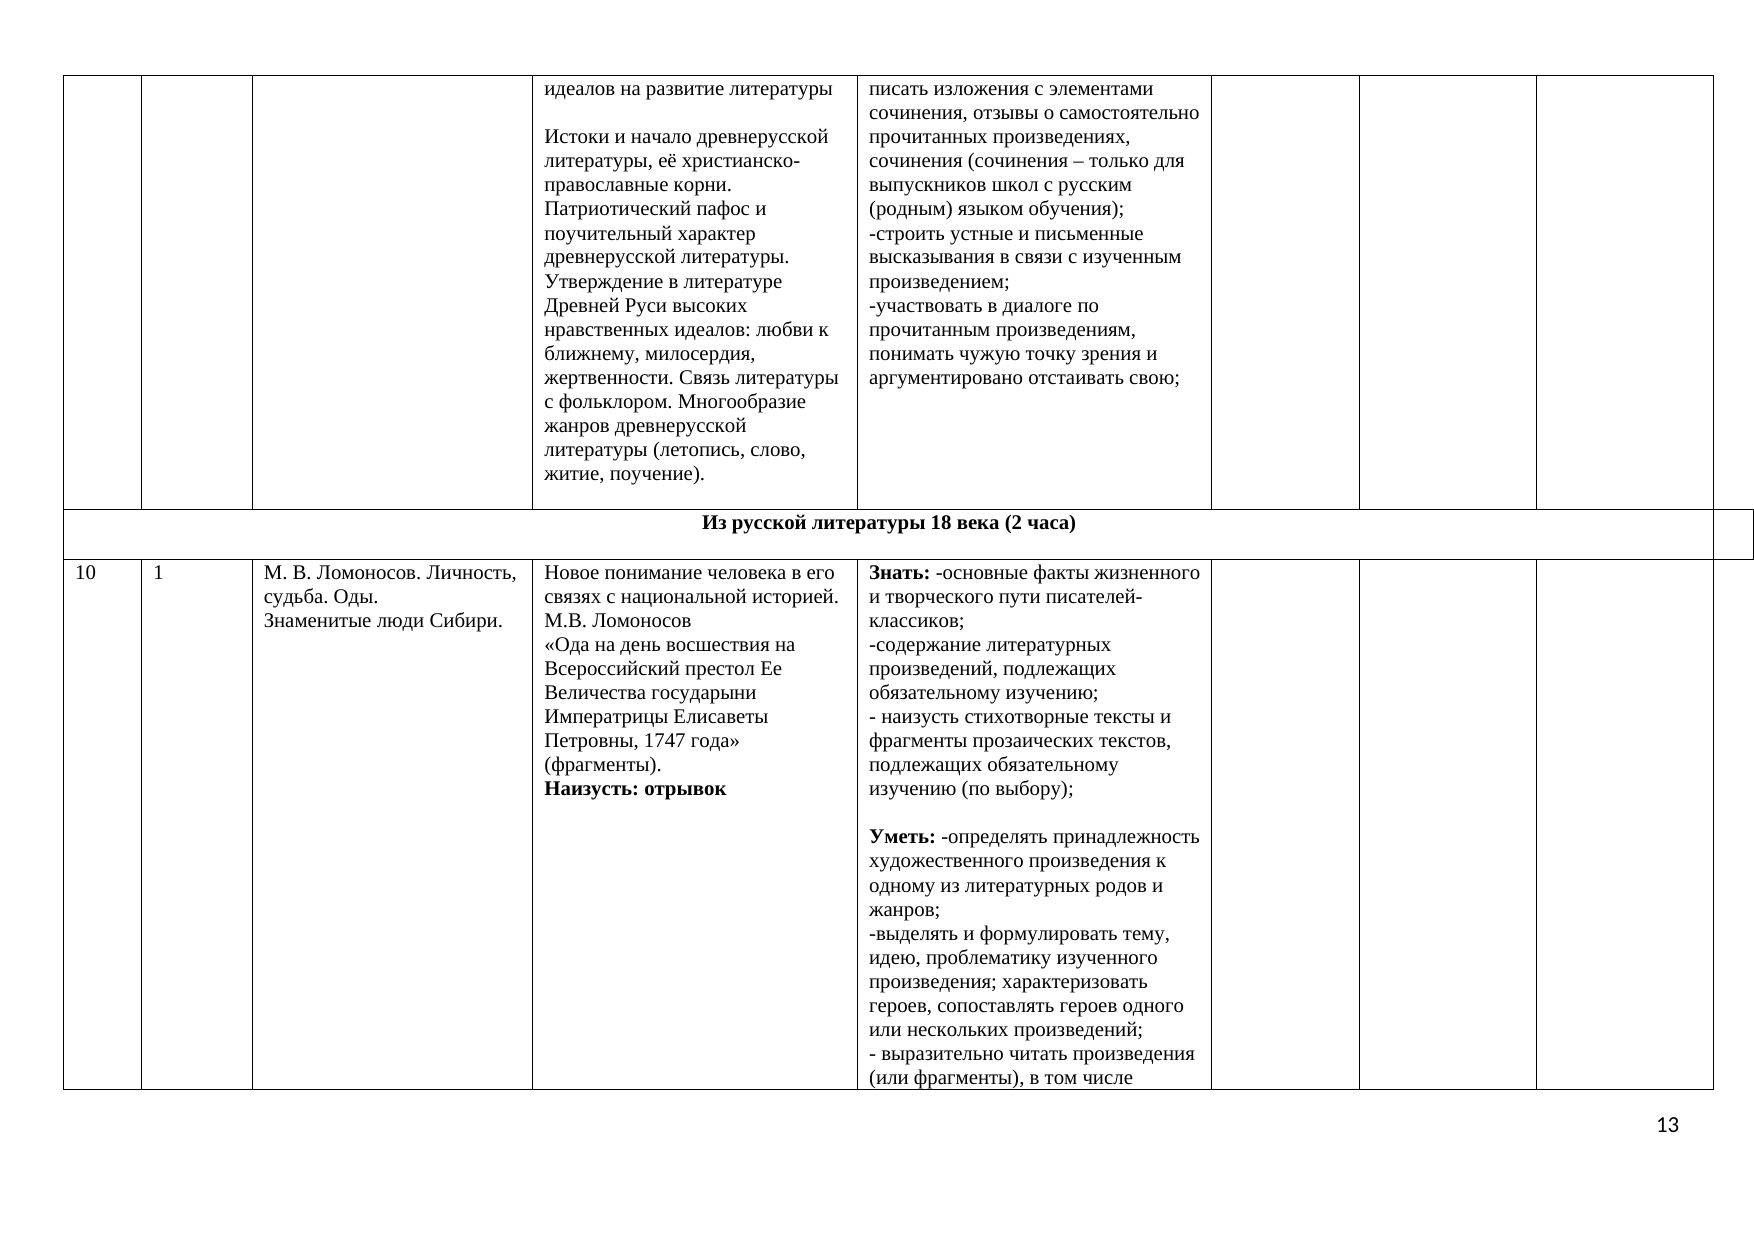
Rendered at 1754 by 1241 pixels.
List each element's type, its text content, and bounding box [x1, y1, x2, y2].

table_cell [1714, 510, 1753, 559]
table_cell [1212, 76, 1359, 509]
table_cell [1360, 76, 1536, 509]
table_cell [1537, 76, 1713, 509]
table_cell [858, 76, 1211, 509]
table_cell Из русской литературы 18 века (2 часа) [64, 510, 1713, 559]
table_cell [1537, 560, 1713, 1089]
table_cell 9 [64, 76, 141, 509]
table_cell [1360, 560, 1536, 1089]
table_cell 1 [142, 560, 252, 1089]
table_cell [533, 560, 857, 1089]
table_cell 10 [64, 560, 141, 1089]
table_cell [533, 76, 857, 509]
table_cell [253, 560, 532, 1089]
table_cell [1212, 560, 1359, 1089]
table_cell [858, 560, 1211, 1089]
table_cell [253, 76, 532, 509]
table_cell 3 [142, 76, 252, 509]
